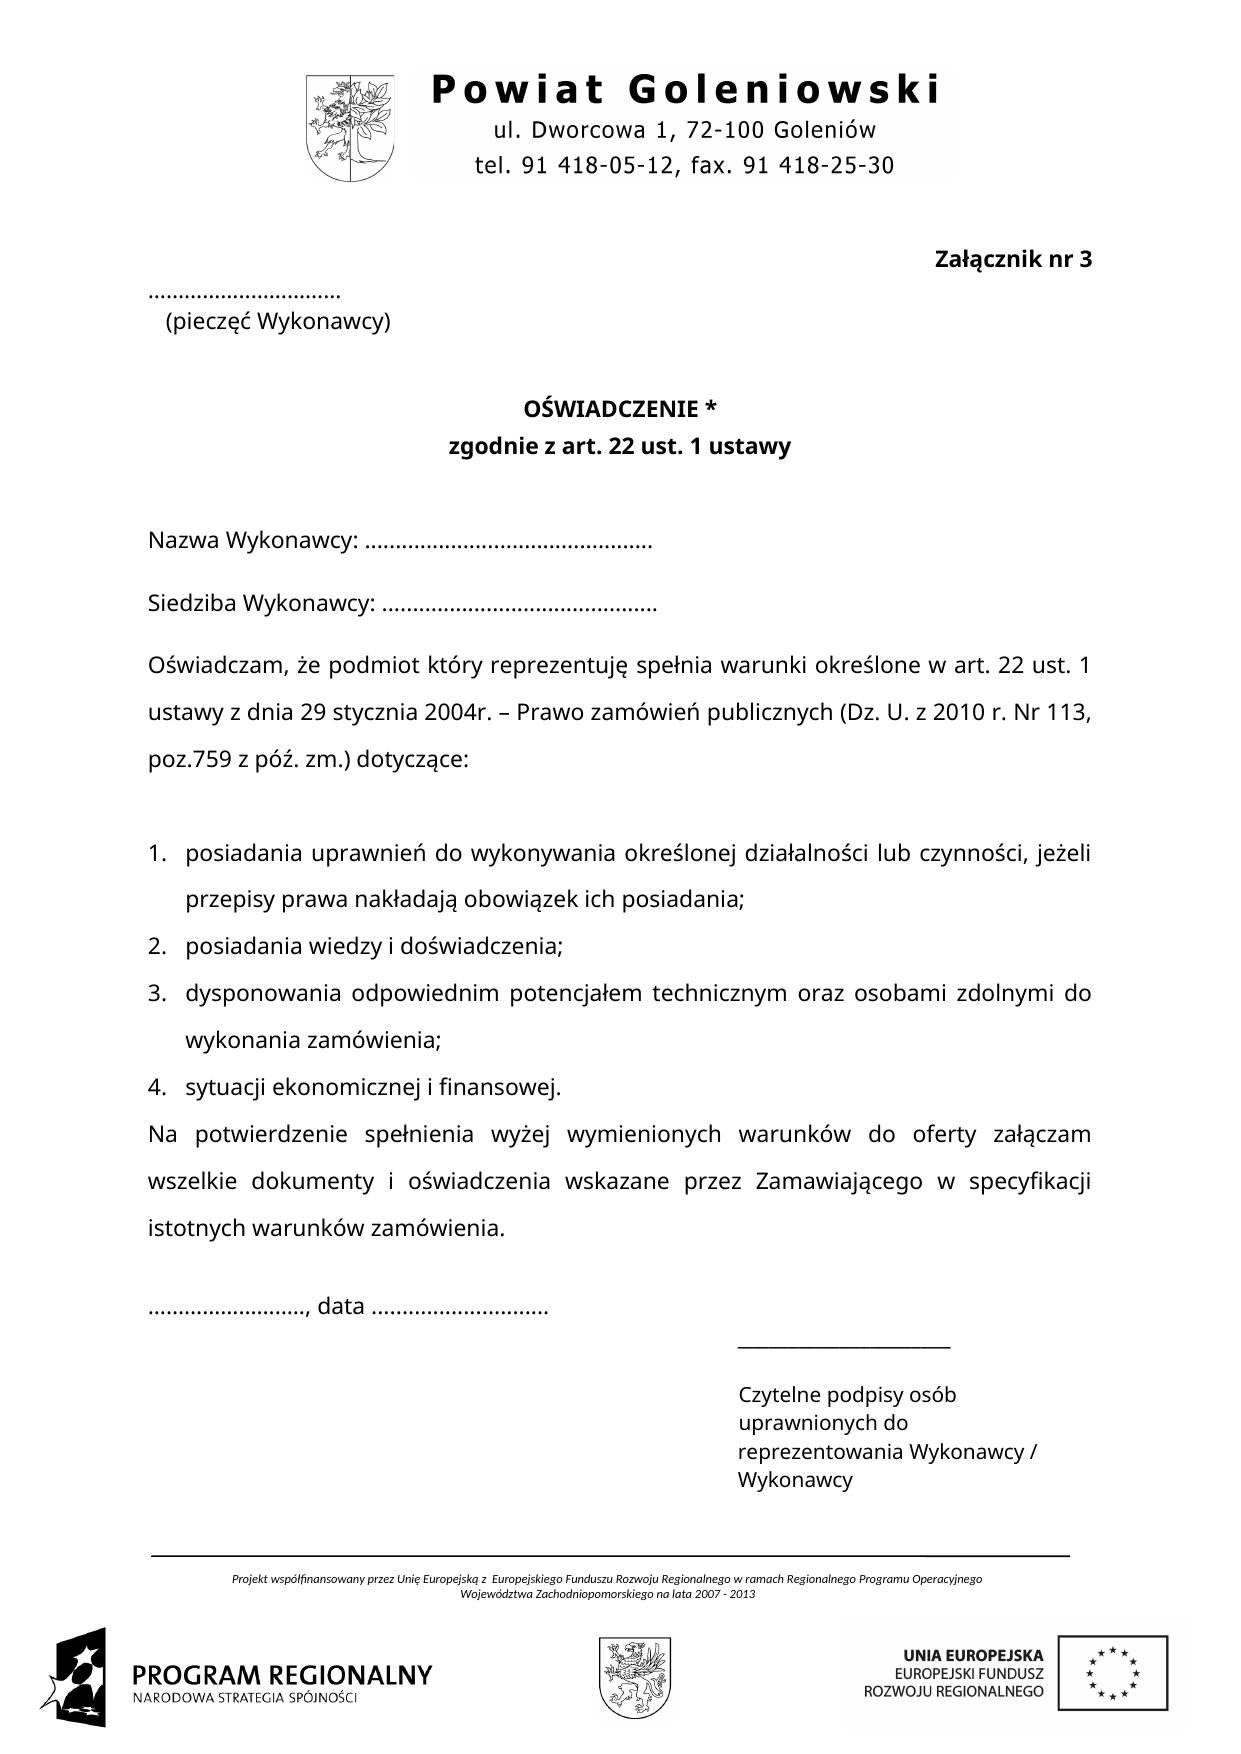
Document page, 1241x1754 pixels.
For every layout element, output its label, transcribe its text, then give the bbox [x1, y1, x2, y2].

picture [304, 75, 395, 182]
list posiadania wiedzy i doświadczenia; [148, 930, 1093, 961]
text Na potwierdzenie spełnienia wyżej wymienionych warunków do oferty załączam wszelkie dokumenty i oświadczenia wskazane przez Zamawiającego w specyfikacji istotnych warunków zamówienia. [148, 1118, 1093, 1243]
text OŚWIADCZENIE * [148, 393, 1093, 424]
text Oświadczam, że podmiot który reprezentuję spełnia warunki określone w art. 22 ust. 1 ustawy z dnia 29 stycznia 2004r. – Prawo zamówień publicznych (Dz. U. z 2010 r. Nr 113, poz.759 z póź. zm.) dotyczące: [148, 649, 1093, 774]
text _____________________ [664, 1321, 1093, 1352]
text zgodnie z art. 22 ust. 1 ustawy [148, 430, 1093, 461]
text Siedziba Wykonawcy: ............................................. [148, 586, 1093, 618]
text reprezentowania Wykonawcy / Wykonawcy [738, 1437, 1093, 1494]
text (pieczęć Wykonawcy) [148, 305, 1093, 336]
text ……………..…………… [148, 274, 1093, 305]
list posiadania uprawnień do wykonywania określonej działalności lub czynności, jeżeli przepisy prawa nakładają obowiązek ich posiadania; [148, 836, 1093, 914]
picture [845, 1615, 1187, 1732]
list sytuacji ekonomicznej i finansowej. [148, 1071, 1093, 1102]
text Czytelne podpisy osób uprawnionych do [738, 1380, 1093, 1437]
text Załącznik nr 3 [148, 243, 1093, 274]
list dysponowania odpowiednim potencjałem technicznym oraz osobami zdolnymi do wykonania zamówienia; [148, 977, 1093, 1055]
text Nazwa Wykonawcy: ............................................... [148, 524, 1093, 555]
picture [21, 1604, 455, 1751]
text …………………….., data ............................. [148, 1289, 1093, 1321]
